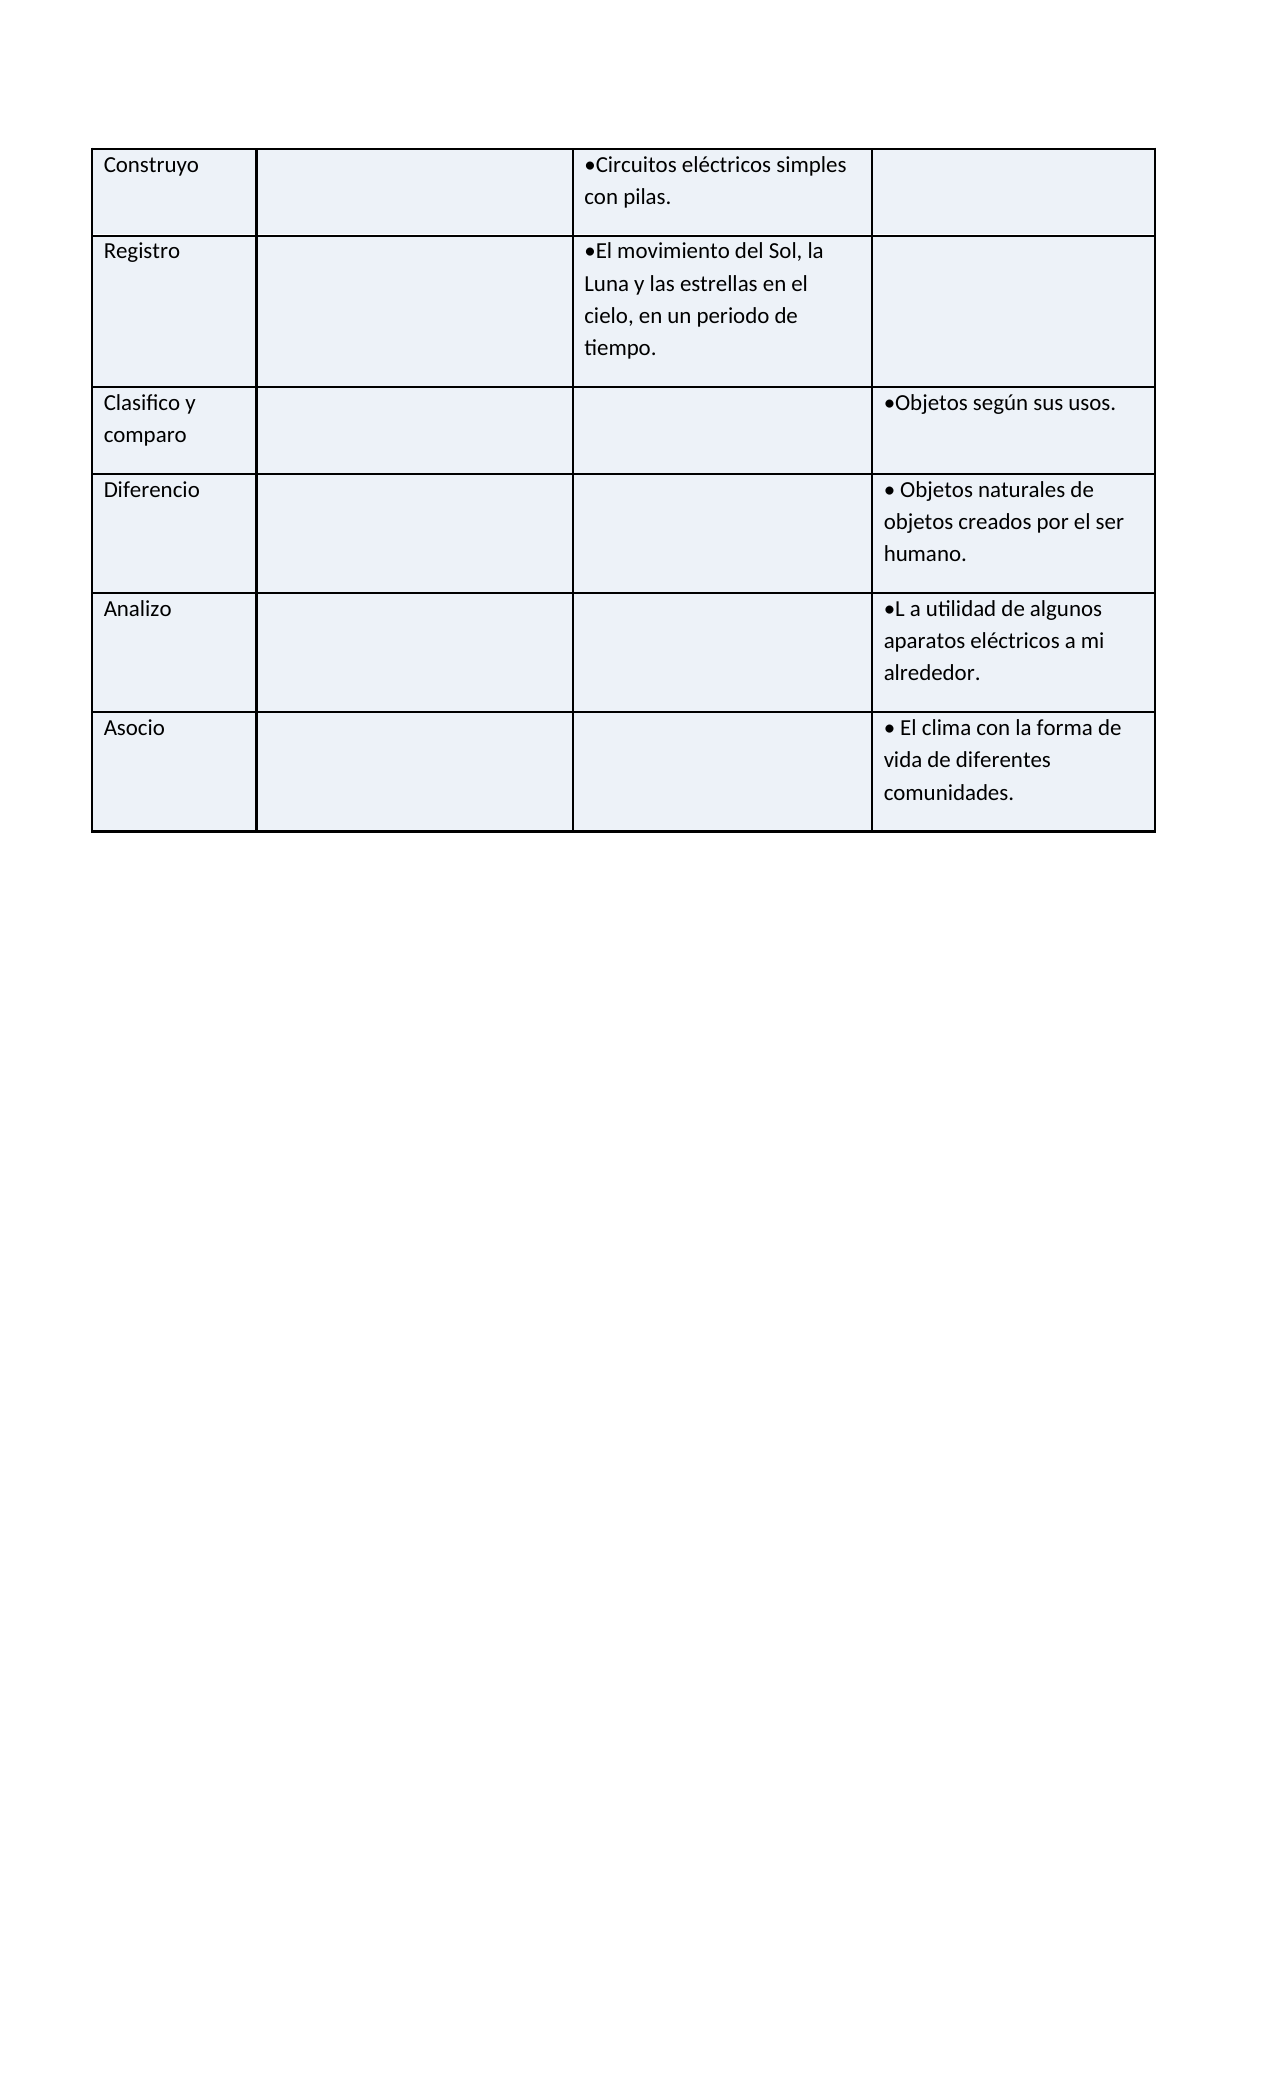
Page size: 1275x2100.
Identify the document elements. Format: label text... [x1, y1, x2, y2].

table_cell •L a utilidad de algunos aparatos eléctricos a mi alrededor. [873, 594, 1154, 711]
table_cell •Circuitos eléctricos simples con pilas. [574, 150, 871, 234]
table_cell [258, 713, 572, 830]
table_cell Diferencio [93, 475, 255, 592]
table_cell •El movimiento del Sol, la Luna y las estrellas en el cielo, en un periodo de tiempo. [574, 237, 871, 386]
table_cell • El clima con la forma de vida de diferentes comunidades. [873, 713, 1154, 830]
table_cell Clasifico y comparo [93, 388, 255, 473]
table_cell [574, 594, 871, 711]
table_cell [258, 237, 572, 386]
table_cell Construyo [93, 150, 255, 234]
table_cell [258, 475, 572, 592]
table_cell [574, 475, 871, 592]
table_cell • Objetos naturales de objetos creados por el ser humano. [873, 475, 1154, 592]
table_cell [873, 237, 1154, 386]
table_cell Registro [93, 237, 255, 386]
table_cell Asocio [93, 713, 255, 830]
table_cell [574, 713, 871, 830]
table_cell •Objetos según sus usos. [873, 388, 1154, 473]
table_cell [574, 388, 871, 473]
table_cell [258, 388, 572, 473]
table_cell [258, 594, 572, 711]
table_cell [258, 150, 572, 234]
table_cell Analizo [93, 594, 255, 711]
table_cell [873, 150, 1154, 234]
